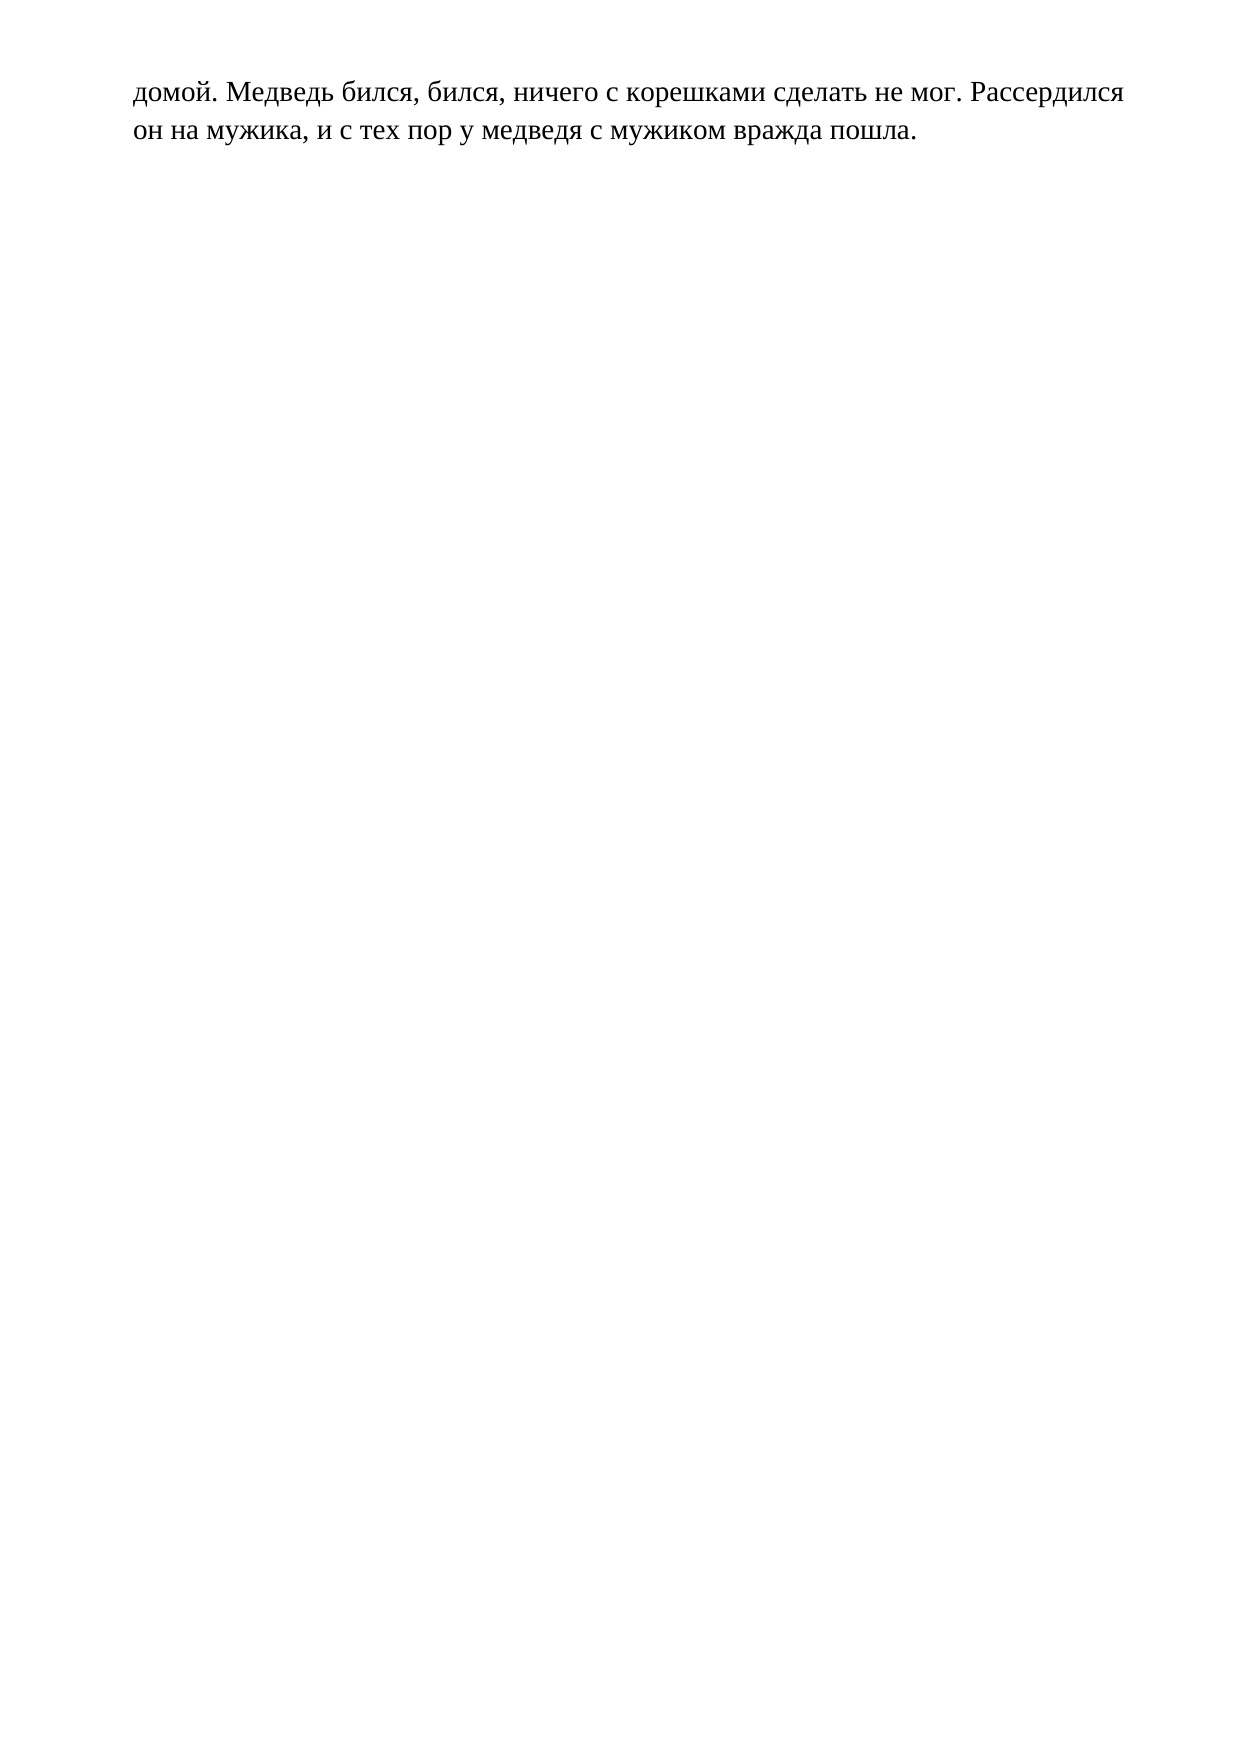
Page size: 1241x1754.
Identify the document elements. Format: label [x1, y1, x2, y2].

text [133, 74, 1152, 146]
